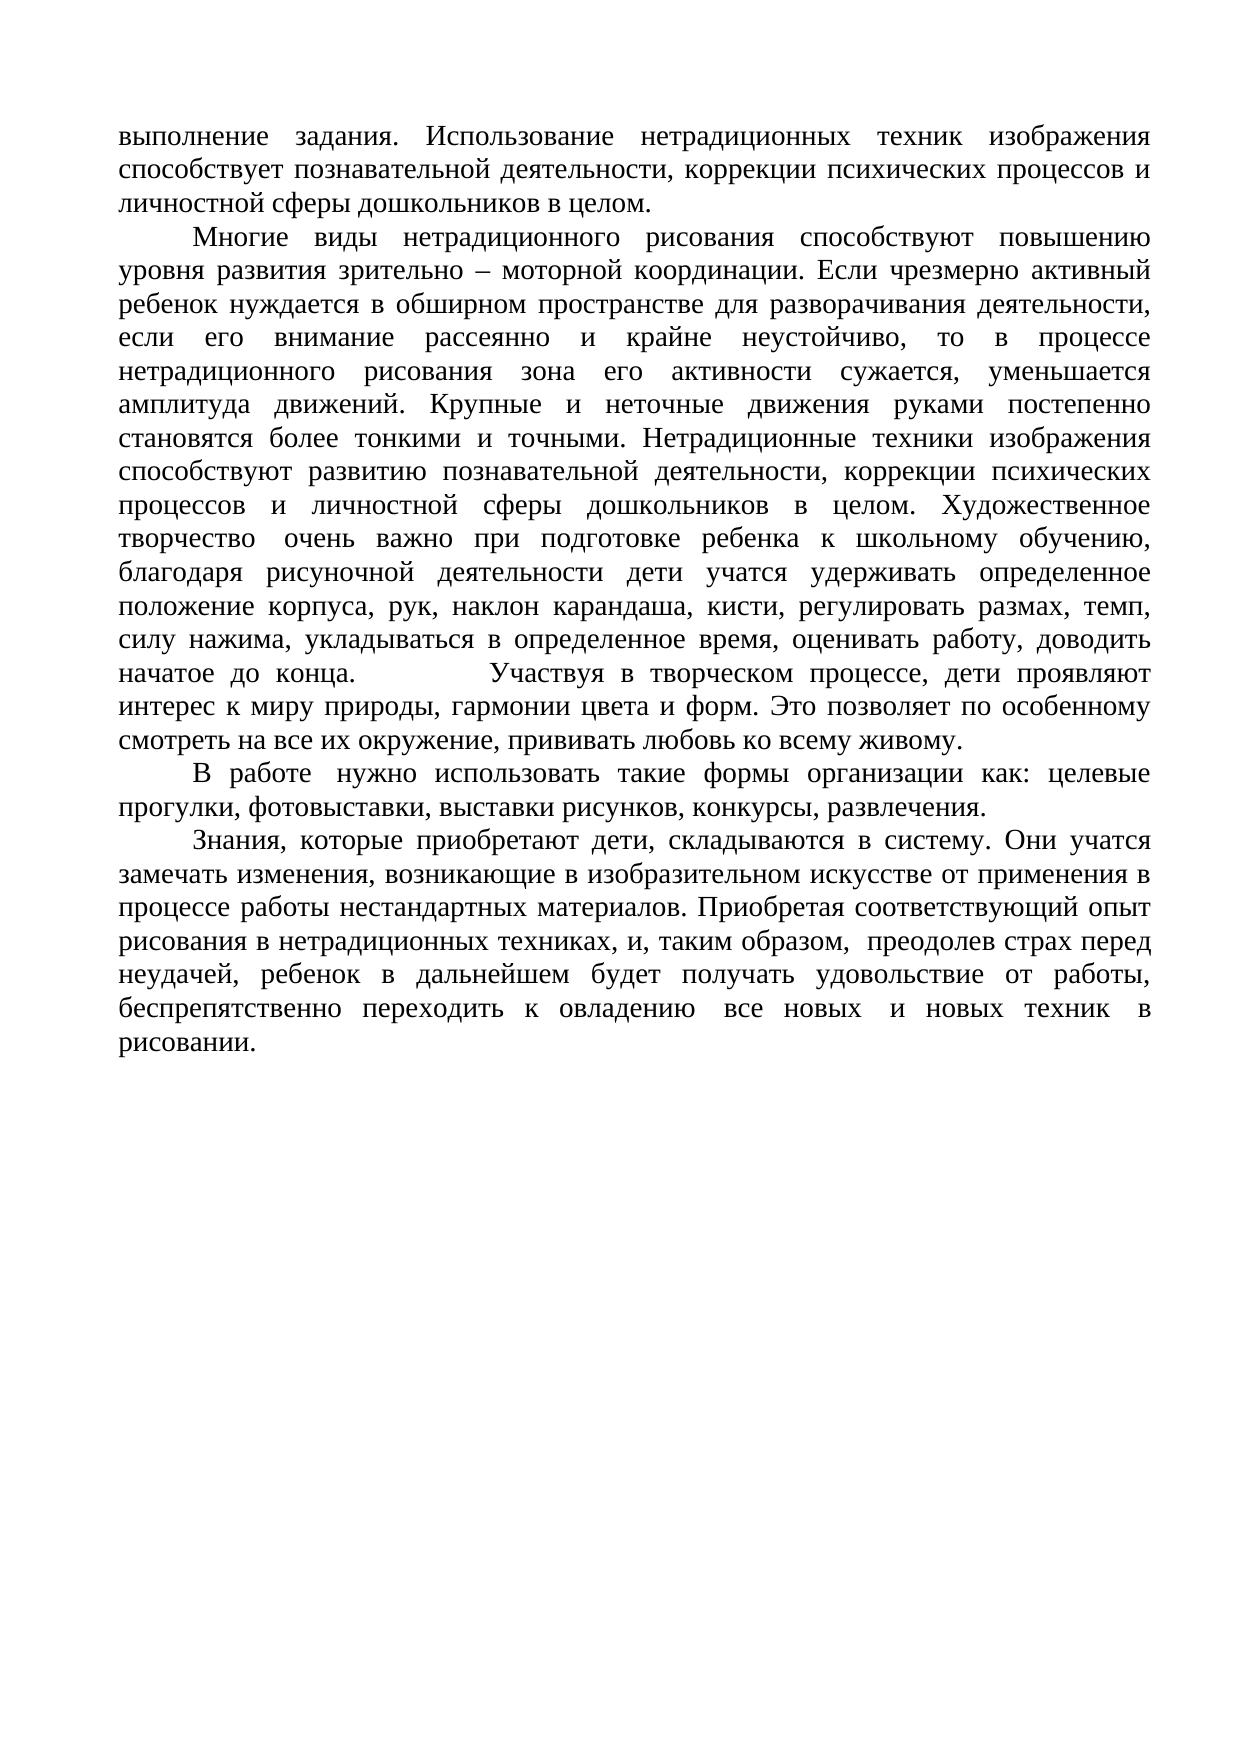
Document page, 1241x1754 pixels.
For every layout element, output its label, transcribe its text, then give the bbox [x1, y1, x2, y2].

text В работе нужно использовать такие формы организации как: целевые прогулки, фотовыставки, выставки рисунков, конкурсы, развлечения. [118, 755, 1152, 822]
text Знания, которые приобретают дети, складываются в систему. Они учатся замечать изменения, возникающие в изобразительном искусстве от применения в процессе работы нестандартных материалов. Приобретая соответствующий опыт рисования в нетрадиционных техниках, и, таким образом, преодолев страх перед неудачей, ребенок в дальнейшем будет получать удовольствие от работы, беспрепятственно переходить к овладению все новых и новых техник в рисовании. [118, 822, 1152, 1057]
text Многие виды нетрадиционного рисования способствуют повышению уровня развития зрительно – моторной координации. Если чрезмерно активный ребенок нуждается в обширном пространстве для разворачивания деятельности, если его внимание рассеянно и крайне неустойчиво, то в процессе нетрадиционного рисования зона его активности сужается, уменьшается амплитуда движений. Крупные и неточные движения руками постепенно становятся более тонкими и точными. Нетрадиционные техники изображения способствуют развитию познавательной деятельности, коррекции психических процессов и личностной сферы дошкольников в целом. Художественное творчество очень важно при подготовке ребенка к школьному обучению, благодаря рисуночной деятельности дети учатся удерживать определенное положение корпуса, рук, наклон карандаша, кисти, регулировать размах, темп, силу нажима, укладываться в определенное время, оценивать работу, доводить начатое до конца. Участвуя в творческом процессе, дети проявляют интерес к миру природы, гармонии цвета и форм. Это позволяет по особенному смотреть на все их окружение, прививать любовь ко всему живому. [118, 219, 1152, 755]
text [118, 118, 1152, 219]
